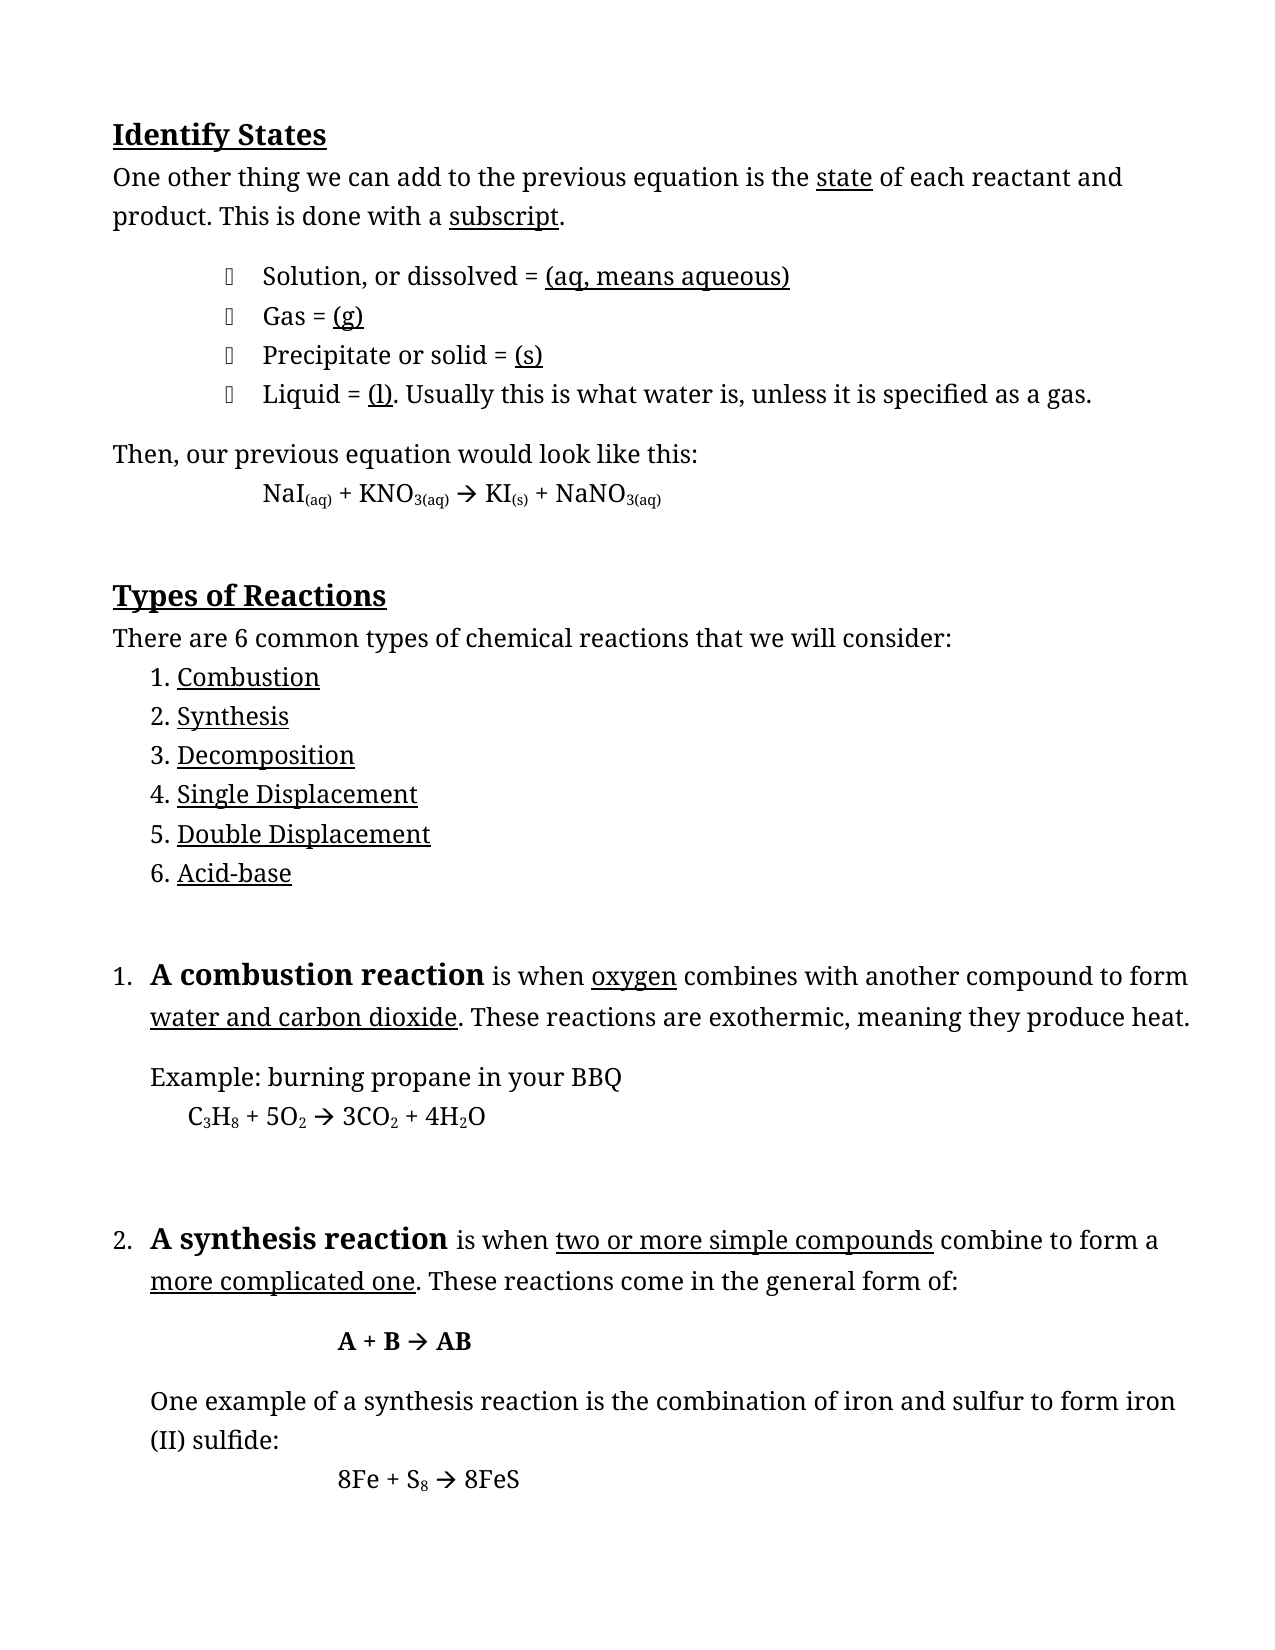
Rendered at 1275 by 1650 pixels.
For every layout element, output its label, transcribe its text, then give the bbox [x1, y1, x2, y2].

text Then, our previous equation would look like this: [112, 436, 1200, 471]
text Example: burning propane in your BBQ [112, 1059, 1200, 1093]
text NaI(aq) + KNO3(aq) KI(s) + NaNO3(aq) [262, 476, 1200, 510]
text 6. Acid-base [150, 855, 1200, 889]
text 3. Decomposition [150, 738, 1200, 772]
text 4. Single Displacement [150, 777, 1200, 811]
text Identify States [112, 114, 1200, 154]
text One example of a synthesis reaction is the combination of iron and sulfur to form iron (II) sulfide: [150, 1383, 1200, 1457]
text C3H8 + 5O2 3CO2 + 4H2O [187, 1098, 1200, 1133]
text Types of Reactions [112, 575, 1200, 614]
text 2. Synthesis [150, 699, 1200, 733]
list Gas = (g) [225, 298, 1200, 332]
text There are 6 common types of chemical reactions that we will consider: [112, 620, 1200, 654]
list Liquid = (l). Usually this is what water is, unless it is specified as a gas. [225, 376, 1200, 411]
text A + B AB [337, 1323, 1200, 1357]
list A combustion reaction is when oxygen combines with another compound to form water and carbon dioxide. These reactions are exothermic, meaning they produce heat. [112, 954, 1200, 1033]
list Solution, or dissolved = (aq, means aqueous) [225, 259, 1200, 293]
text 5. Double Displacement [150, 816, 1200, 850]
text 1. Combustion [150, 659, 1200, 694]
list A synthesis reaction is when two or more simple compounds combine to form a more complicated one. These reactions come in the general form of: [112, 1218, 1200, 1297]
text 8Fe + S8 8FeS [337, 1462, 1200, 1496]
list Precipitate or solid = (s) [225, 337, 1200, 371]
text One other thing we can add to the previous equation is the state of each reactant and product. This is done with a subscript. [112, 160, 1200, 233]
